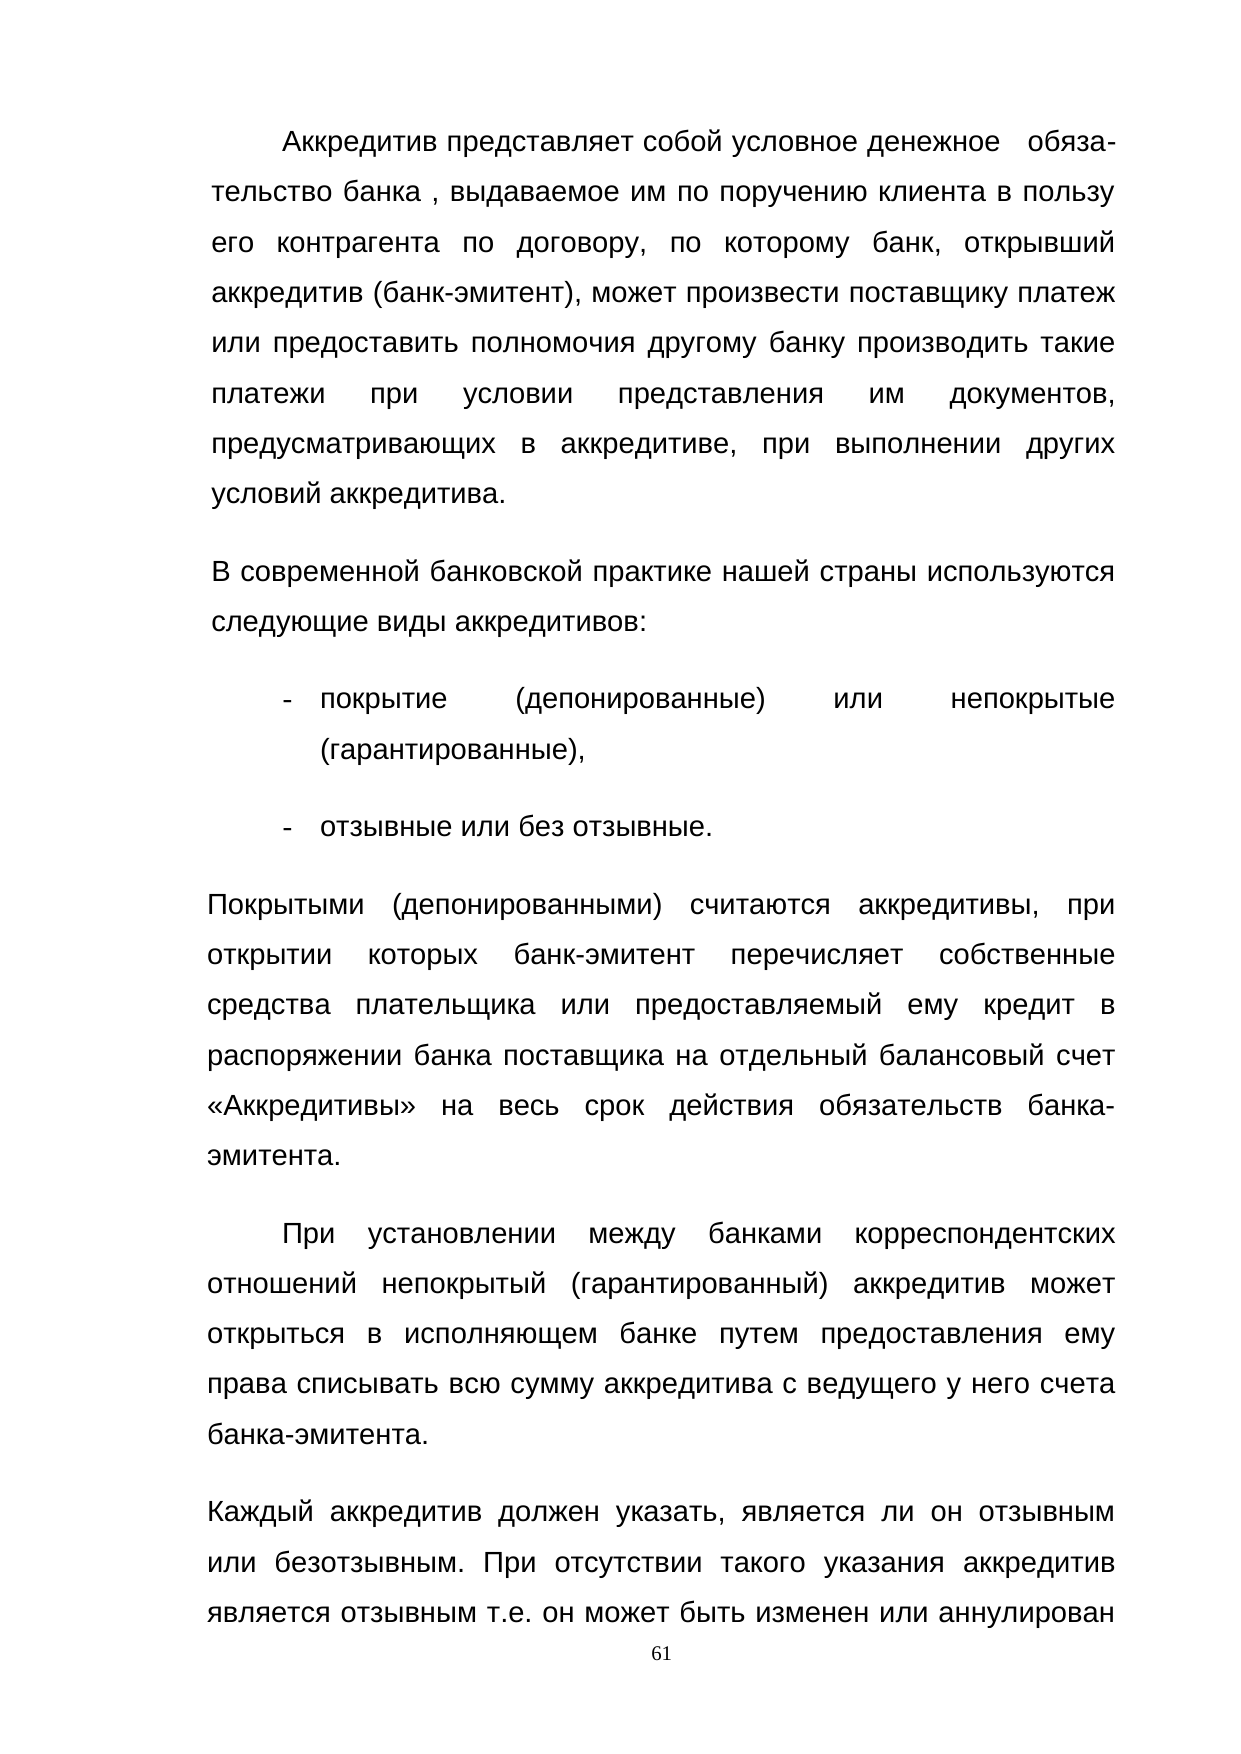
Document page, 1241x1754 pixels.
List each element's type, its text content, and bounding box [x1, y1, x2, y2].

text Покрытыми (депонированными) считаются аккредитивы, при открытии которых банк-эмитент перечисляет собственные средства плательщика или предоставляемый ему кредит в распоряжении банка поставщика на отдельный балансовый счет «Аккредитивы» на весь срок действия обязательств банка-эмитента. [207, 887, 1116, 1172]
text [207, 1494, 1116, 1628]
list покрытие (депонированные) или непокрытые (гарантированные), [282, 681, 1116, 765]
text В современной банковской практике нашей страны используются следующие виды аккредитивов: [211, 554, 1116, 637]
text Аккредитив представляет собой условное денежное обязательство банка , выдаваемое им по поручению клиента в пользу его контрагента по договору, по которому банк, открывший аккредитив (банк-эмитент), может произвести поставщику платеж или предоставить полномочия другому банку производить такие платежи при условии представления им документов, предусматривающих в аккредитиве, при выполнении других условий аккредитива. [211, 124, 1116, 510]
text При установлении между банками корреспондентских отношений непокрытый (гарантированный) аккредитив может открыться в исполняющем банке путем предоставления ему права списывать всю сумму аккредитива с ведущего у него счета банка-эмитента. [207, 1216, 1116, 1450]
list отзывные или без отзывные. [282, 809, 1116, 843]
